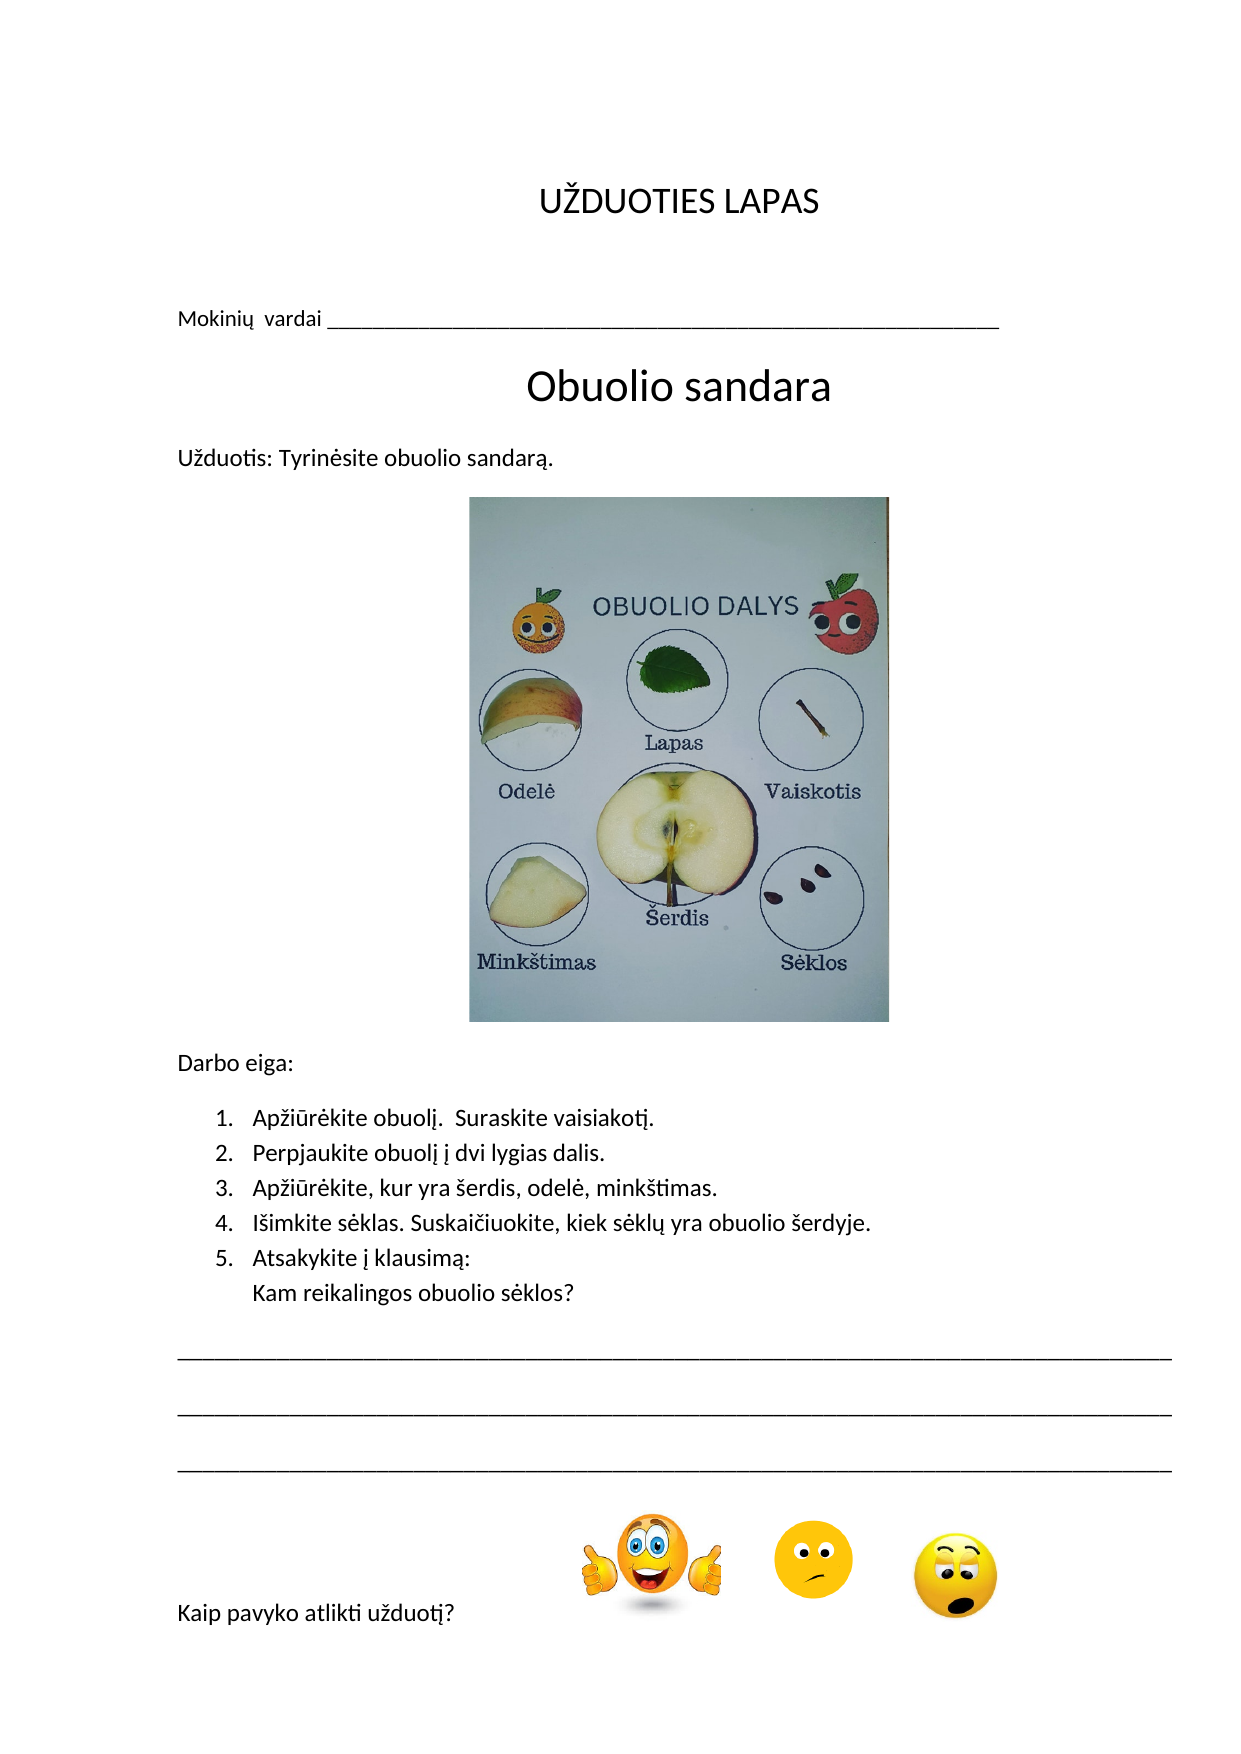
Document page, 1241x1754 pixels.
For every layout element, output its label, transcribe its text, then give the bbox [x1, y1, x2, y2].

text ________________________________________________________________________________ [177, 1333, 1181, 1364]
text UŽDUOTIES LAPAS [177, 177, 1181, 223]
list Išimkite sėklas. Suskaičiuokite, kiek sėklų yra obuolio šerdyje. [215, 1207, 1181, 1238]
list Atsakykite į klausimą: [215, 1242, 1181, 1273]
picture [582, 1510, 721, 1622]
text Užduotis: Tyrinėsite obuolio sandarą. [177, 442, 1181, 472]
list Apžiūrėkite, kur yra šerdis, odelė, minkštimas. [215, 1172, 1181, 1203]
picture [909, 1530, 999, 1622]
text Mokinių vardai ___________________________________________________________ [177, 304, 1181, 332]
list Apžiūrėkite obuolį. Suraskite vaisiakotį. [215, 1102, 1181, 1133]
text Darbo eiga: [177, 1047, 1181, 1077]
picture [469, 497, 890, 1022]
text ________________________________________________________________________________ [177, 1445, 1181, 1476]
text ________________________________________________________________________________ [177, 1389, 1181, 1420]
text Obuolio sandara [177, 357, 1181, 413]
list Perpjaukite obuolį į dvi lygias dalis. [215, 1137, 1181, 1168]
picture [754, 1500, 876, 1622]
list Kam reikalingos obuolio sėklos? [252, 1277, 1181, 1308]
